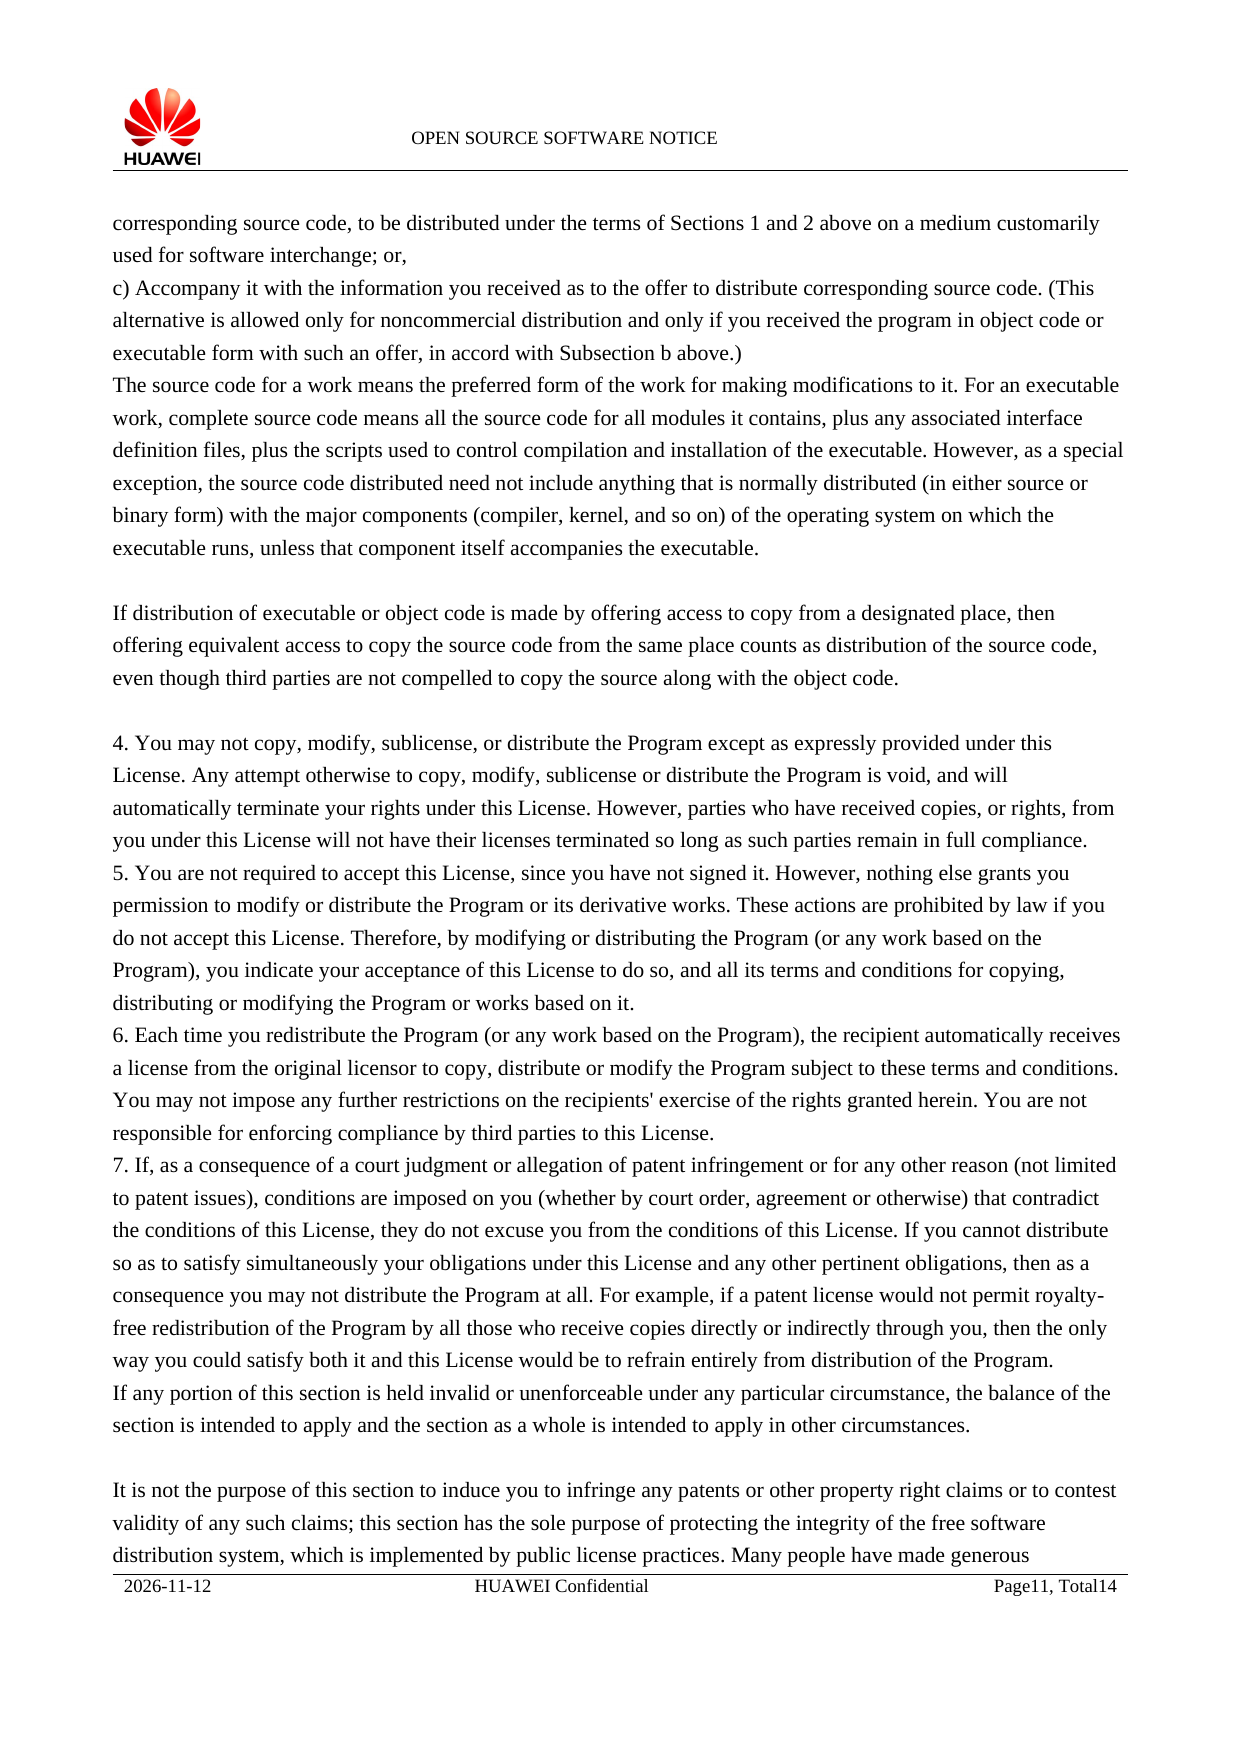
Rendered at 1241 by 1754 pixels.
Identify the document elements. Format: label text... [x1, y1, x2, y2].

picture [124, 88, 201, 165]
